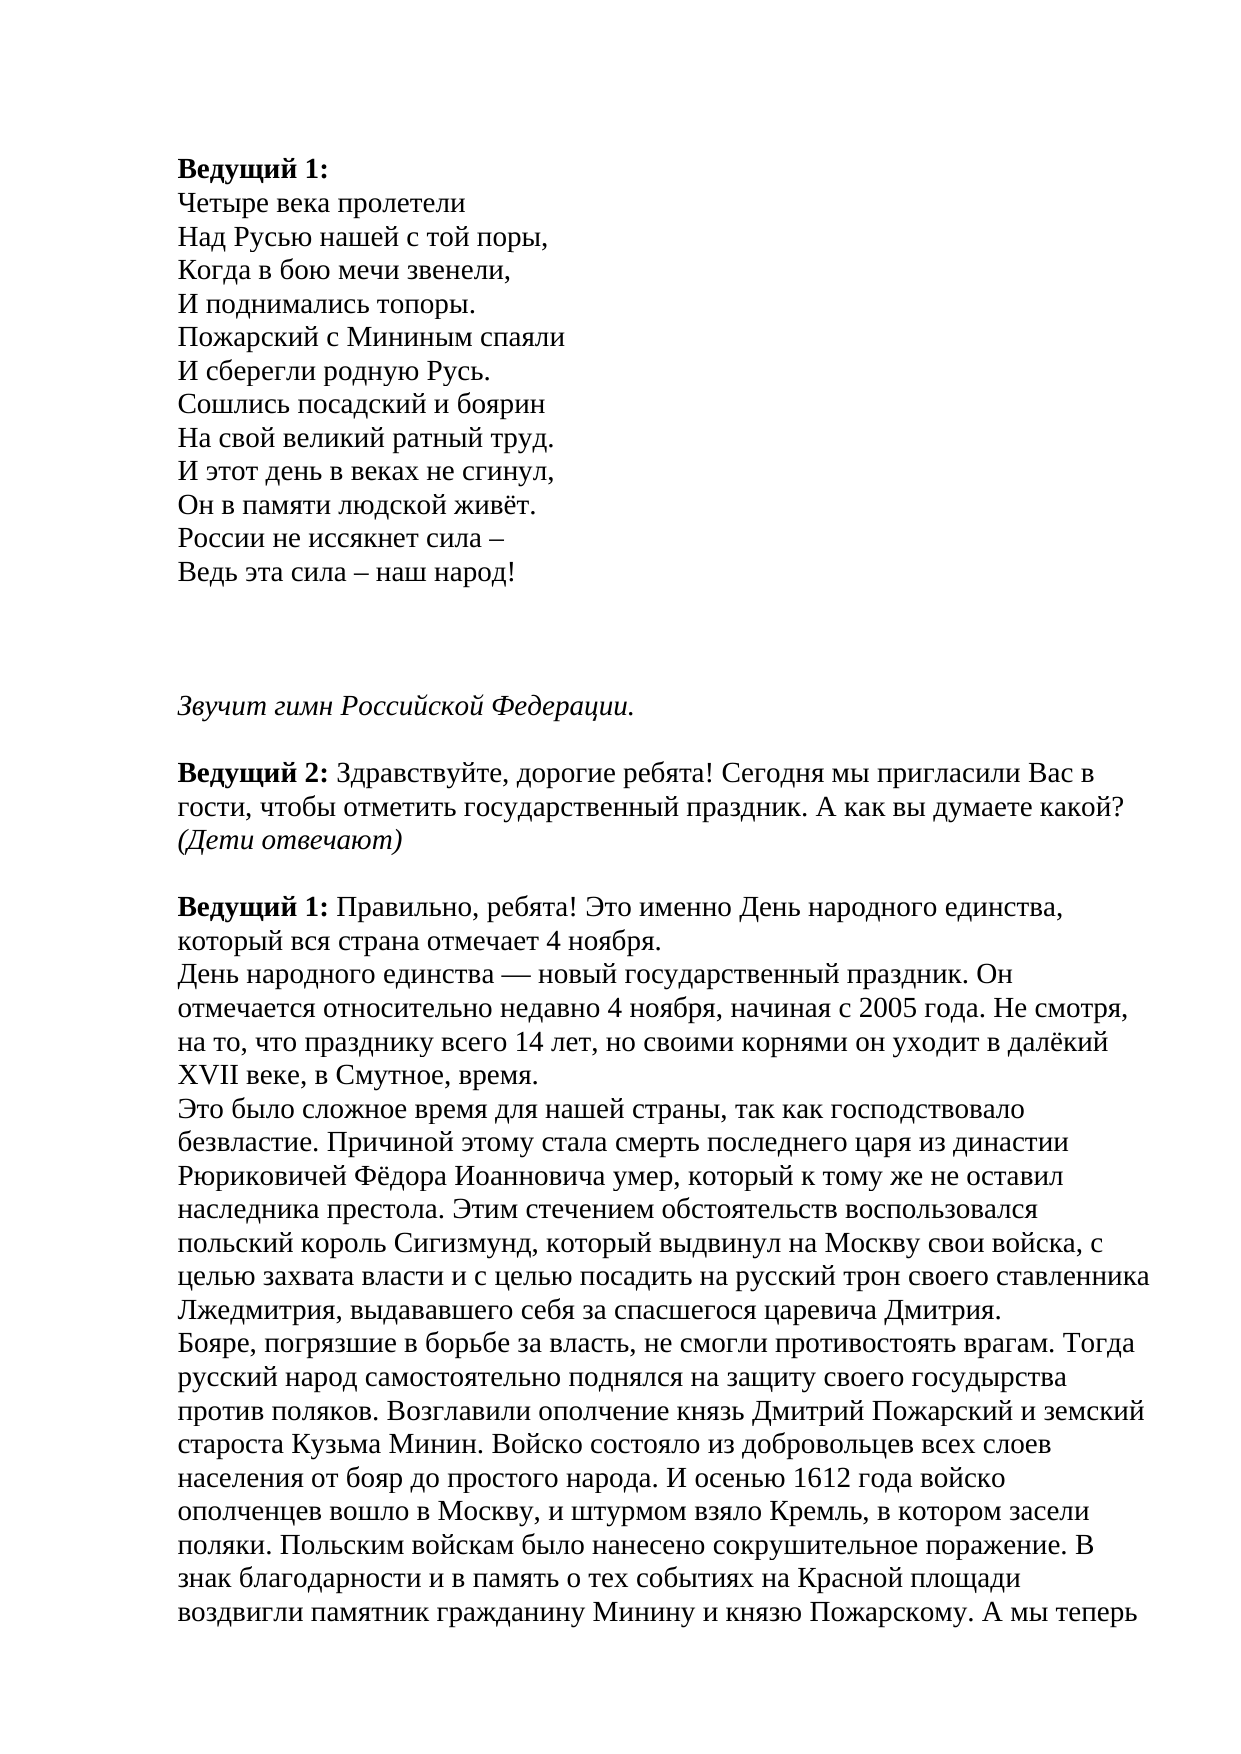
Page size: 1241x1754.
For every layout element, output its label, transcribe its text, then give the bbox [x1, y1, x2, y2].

text Ведущий 1: Четыре века пролетели Над Русью нашей с той поры, Когда в бою мечи звенели, И поднимались топоры. Пожарский с Мининым спаяли И сберегли родную Русь. Сошлись посадский и боярин На свой великий ратный труд. И этот день в веках не сгинул, Он в памяти людской живёт. России не иссякнет сила – Ведь эта сила – наш народ! [177, 118, 1152, 588]
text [177, 856, 1152, 1627]
text Ведущий 2: Здравствуйте, дорогие ребята! Сегодня мы пригласили Вас в гости, чтобы отметить государственный праздник. А как вы думаете какой? (Дети отвечают) [177, 722, 1152, 856]
text Звучит гимн Российской Федерации. [177, 588, 1152, 722]
